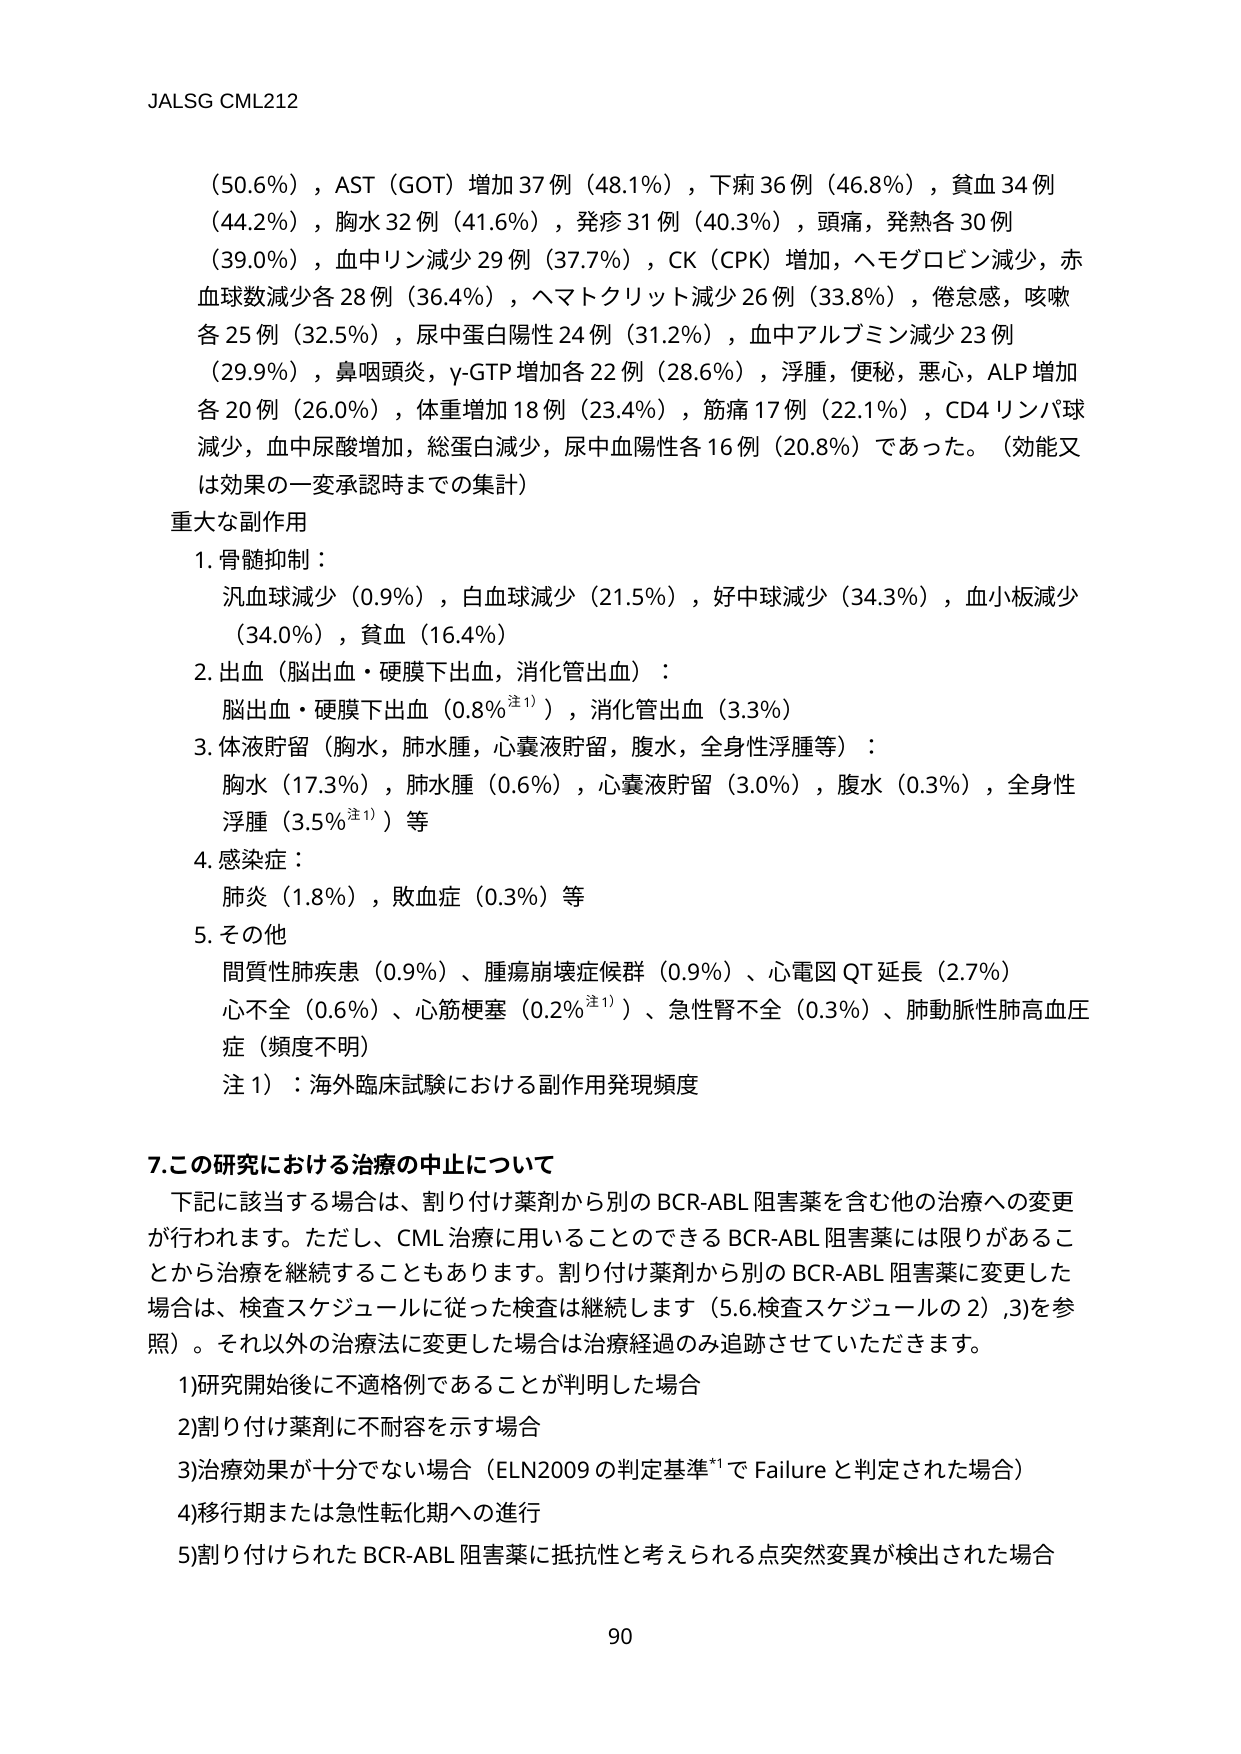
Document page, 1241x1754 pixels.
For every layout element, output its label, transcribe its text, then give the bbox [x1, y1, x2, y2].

text 5)割り付けられたBCR-ABL阻害薬に抵抗性と考えられる点突然変異が検出された場合 [177, 1535, 1092, 1573]
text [198, 164, 1092, 502]
text 4)移行期または急性転化期への進行 [177, 1493, 1092, 1530]
text 肺炎（1.8％），敗血症（0.3％）等 [223, 877, 1092, 914]
text 7.この研究における治療の中止について [148, 1145, 1092, 1182]
text 4. 感染症： [148, 839, 1092, 877]
text 注1）：海外臨床試験における副作用発現頻度 [223, 1064, 1092, 1102]
text 重大な副作用 [148, 502, 1092, 539]
text 脳出血・硬膜下出血（0.8％注1）），消化管出血（3.3％） [223, 689, 1092, 727]
text 下記に該当する場合は、割り付け薬剤から別のBCR-ABL阻害薬を含む他の治療への変更が行われます。ただし、CML治療に用いることのできるBCR-ABL阻害薬には限りがあることから治療を継続することもあります。割り付け薬剤から別のBCR-ABL阻害薬に変更した場合は、検査スケジュールに従った検査は継続します（5.6.検査スケジュールの2）,3)を参照）。それ以外の治療法に変更した場合は治療経過のみ追跡させていただきます。 [148, 1182, 1092, 1359]
text 2)割り付け薬剤に不耐容を示す場合 [177, 1407, 1092, 1445]
text 汎血球減少（0.9％），白血球減少（21.5％），好中球減少（34.3％），血小板減少（34.0％），貧血（16.4％） [223, 577, 1092, 652]
text 2. 出血（脳出血・硬膜下出血，消化管出血）： [148, 652, 1092, 689]
text 5. その他 [148, 914, 1092, 952]
text 胸水（17.3％），肺水腫（0.6％），心嚢液貯留（3.0％），腹水（0.3％），全身性浮腫（3.5％注1））等 [223, 764, 1092, 839]
text 3)治療効果が十分でない場合（ELN2009の判定基準*1でFailureと判定された場合） [177, 1450, 1092, 1487]
text 間質性肺疾患（0.9％）、腫瘍崩壊症候群（0.9％）、心電図QT延長（2.7％） [223, 952, 1092, 989]
text 1. 骨髄抑制： [148, 539, 1092, 577]
text 3. 体液貯留（胸水，肺水腫，心嚢液貯留，腹水，全身性浮腫等）： [148, 727, 1092, 764]
text 1)研究開始後に不適格例であることが判明した場合 [177, 1364, 1092, 1402]
text 心不全（0.6％）、心筋梗塞（0.2％注1））、急性腎不全（0.3％）、肺動脈性肺高血圧症（頻度不明） [223, 989, 1092, 1064]
